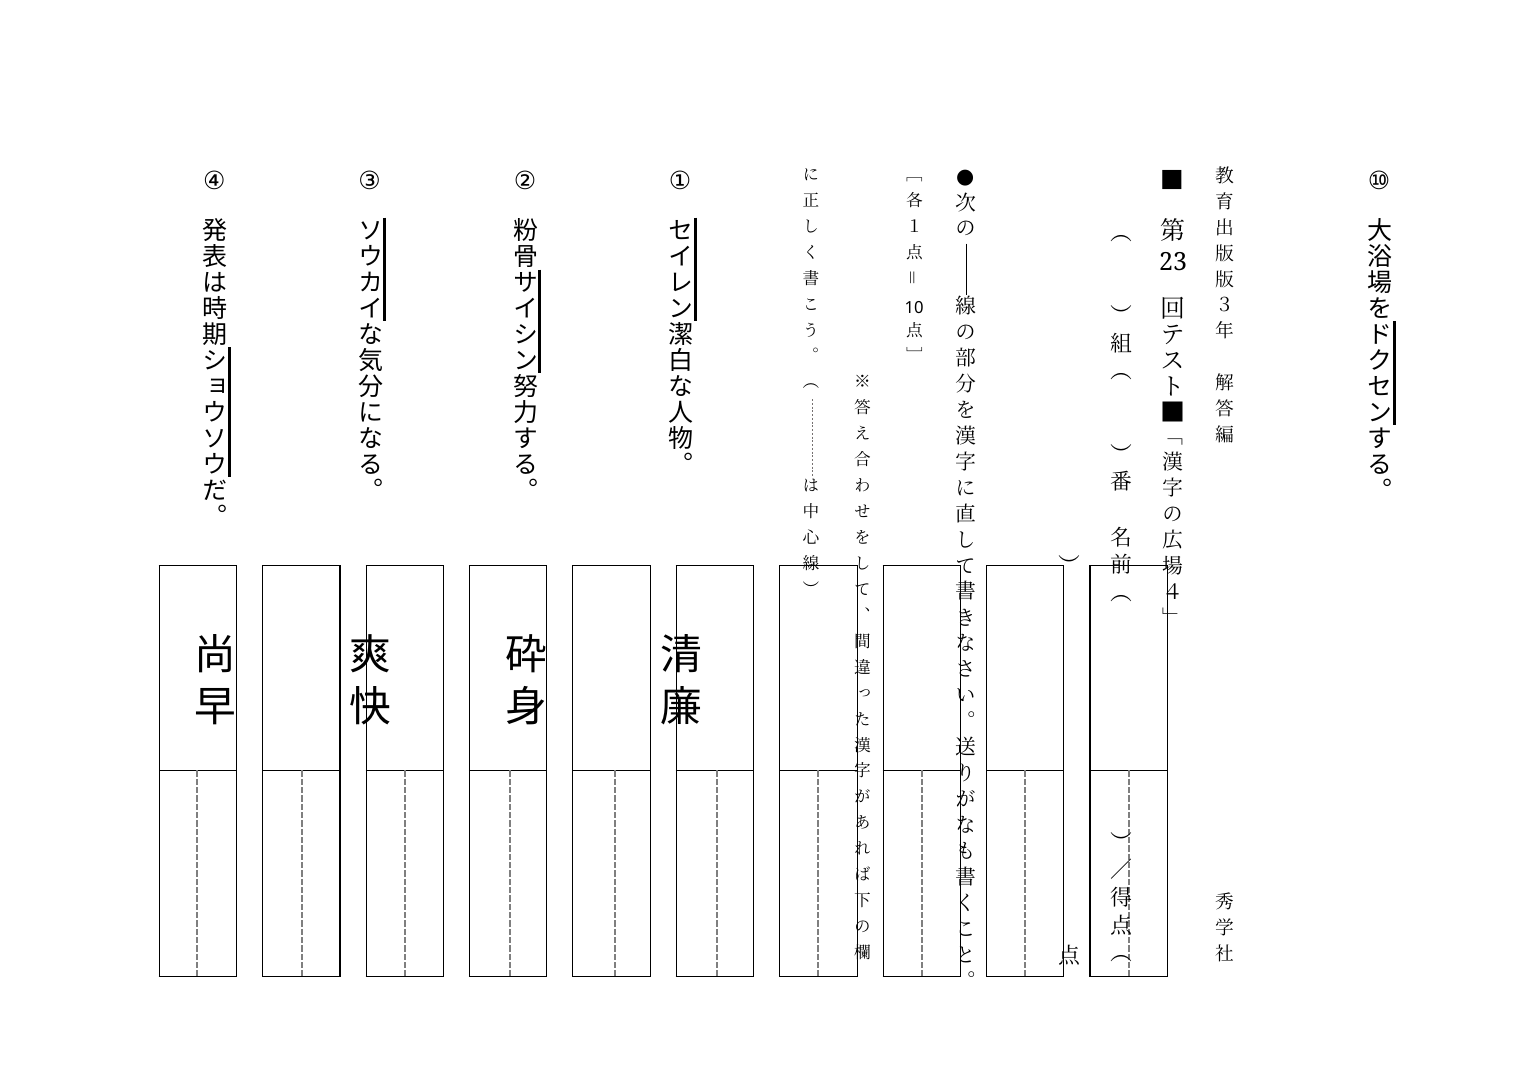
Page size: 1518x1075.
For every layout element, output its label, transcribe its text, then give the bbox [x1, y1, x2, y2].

text ③ソウカイな気分になる。 爽快 [319, 166, 422, 969]
text 教育出版版３年 解答編 秀学社 [1199, 166, 1251, 969]
text ■第23回テスト■「漢字の広場４」 [1147, 166, 1199, 969]
text ⑩大浴場をドクセンする。 [1354, 166, 1406, 969]
text ●次の 線の部分を漢字に直して書きなさい。送りがなも書くこと。［各１点＝10点］ [888, 166, 992, 969]
text ①セイレン潔白な人物。 清廉 [629, 166, 733, 969]
text （ ）組（ ）番 名前（ ）／得点（ ）点 [1043, 166, 1147, 969]
text ②粉骨サイシン努力する。 砕身 [474, 166, 578, 969]
text ※答え合わせをして、間違った漢字があれば下の欄に正しく書こう。（ は中心線） [785, 166, 888, 969]
text ④発表は時期ショウソウだ。 尚早 [163, 166, 267, 969]
